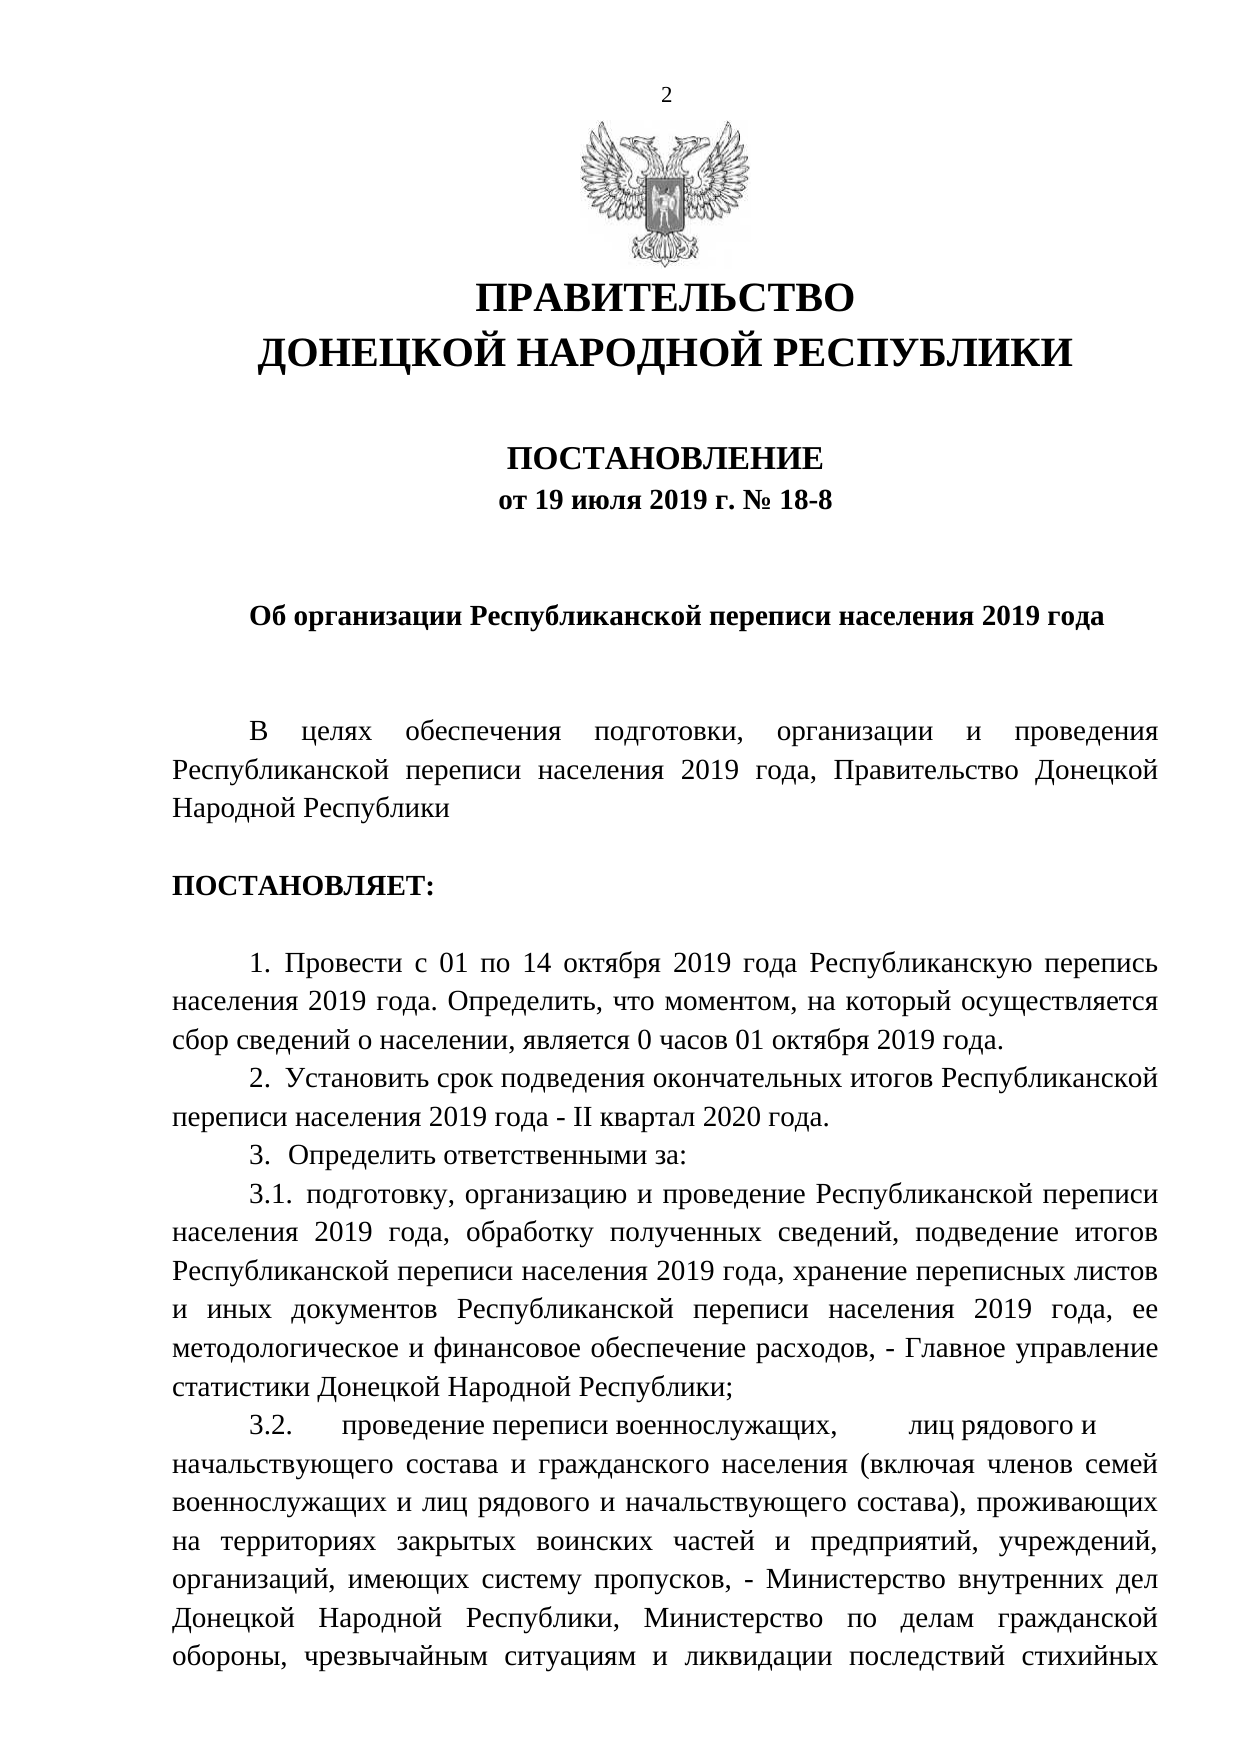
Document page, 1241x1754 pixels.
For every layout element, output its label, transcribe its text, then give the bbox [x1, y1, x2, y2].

text ПРАВИТЕЛЬСТВО [172, 273, 1159, 321]
list проведение переписи военнослужащих, лиц рядового и [172, 1407, 1159, 1441]
text ДОНЕЦКОЙ НАРОДНОЙ РЕСПУБЛИКИ [172, 328, 1159, 376]
text от 19 июля 2019 г. № 18-8 [172, 482, 1159, 516]
list Провести с 01 по 14 октября 2019 года Республиканскую перепись населения 2019 года. Определить, что моментом, на который осуществляется сбор сведений о населении, является 0 часов 01 октября 2019 года. [172, 945, 1159, 1055]
picture [580, 120, 751, 269]
text ПОСТАНОВЛЕНИЕ [172, 438, 1159, 476]
text Об организации Республиканской переписи населения 2019 года [172, 598, 1159, 631]
text ПОСТАНОВЛЯЕТ: [172, 868, 1159, 901]
list подготовку, организацию и проведение Республиканской переписи населения 2019 года, обработку полученных сведений, подведение итогов Республиканской переписи населения 2019 года, хранение переписных листов и иных документов Республиканской переписи населения 2019 года, ее методологическое и финансовое обеспечение расходов, - Главное управление статистики Донецкой Народной Республики; [172, 1176, 1159, 1402]
text В целях обеспечения подготовки, организации и проведения Республиканской переписи населения 2019 года, Правительство Донецкой Народной Республики [172, 713, 1159, 824]
list Определить ответственными за: [172, 1137, 1159, 1171]
list Установить срок подведения окончательных итогов Республиканской переписи населения 2019 года - II квартал 2020 года. [172, 1060, 1159, 1132]
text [172, 1446, 1159, 1672]
